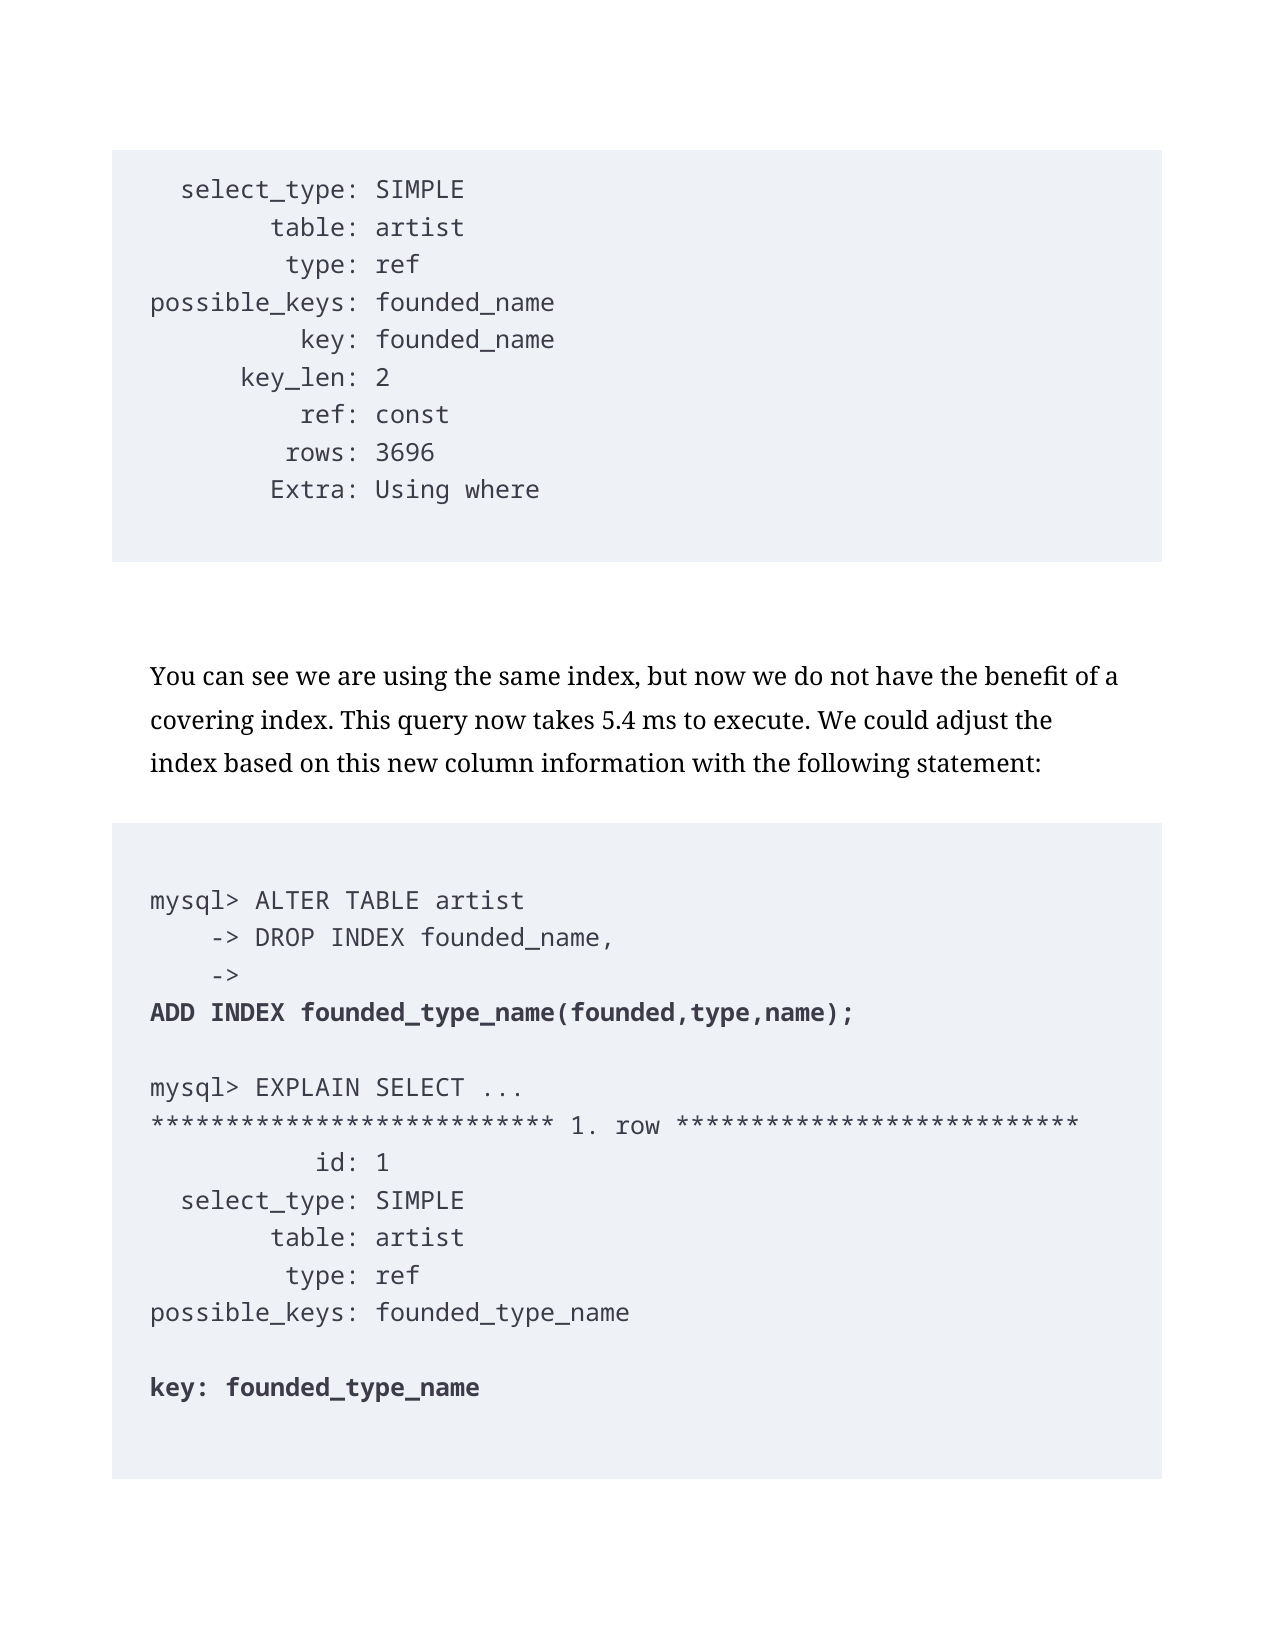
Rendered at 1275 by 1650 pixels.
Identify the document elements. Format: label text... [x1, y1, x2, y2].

text You can see we are using the same index, but now we do not have the benefit of a covering index. This query now takes 5.4 ms to execute. We could adjust the index based on this new column information with the following statement: [150, 649, 1125, 780]
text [112, 823, 1162, 1479]
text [112, 150, 1162, 562]
